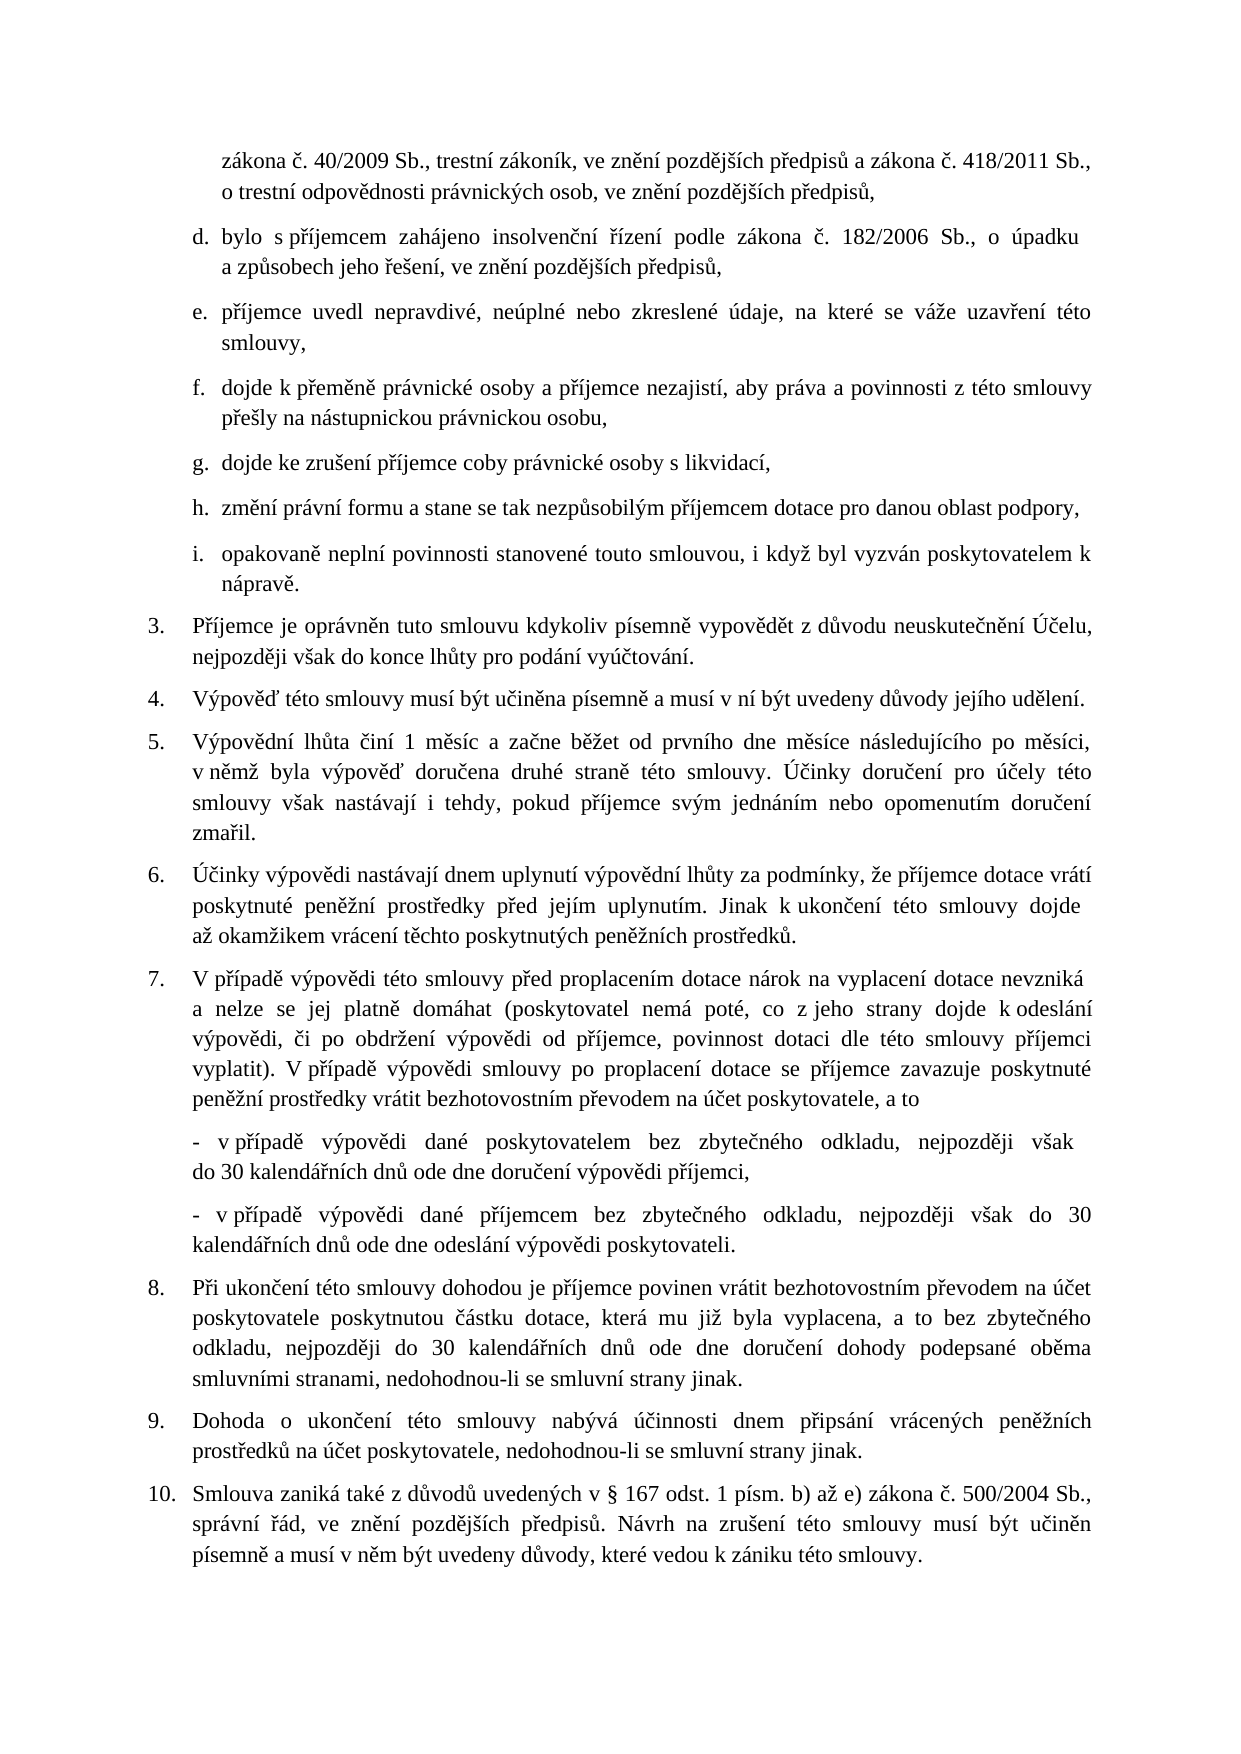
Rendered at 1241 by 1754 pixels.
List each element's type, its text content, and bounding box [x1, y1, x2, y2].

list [192, 148, 1093, 204]
list dojde k přeměně právnické osoby a příjemce nezajistí, aby práva a povinnosti z této smlouvy přešly na nástupnickou právnickou osobu, [192, 374, 1093, 430]
list opakovaně neplní povinnosti stanovené touto smlouvou, i když byl vyzván poskytovatelem k nápravě. [192, 540, 1093, 596]
text - v případě výpovědi dané poskytovatelem bez zbytečného odkladu, nejpozději však do 30 kalendářních dnů ode dne doručení výpovědi příjemci, [192, 1128, 1093, 1185]
list Výpověď této smlouvy musí být učiněna písemně a musí v ní být uvedeny důvody jejího udělení. [148, 686, 1093, 712]
list Příjemce je oprávněn tuto smlouvu kdykoliv písemně vypovědět z důvodu neuskutečnění Účelu, nejpozději však do konce lhůty pro podání vyúčtování. [148, 613, 1093, 669]
list Účinky výpovědi nastávají dnem uplynutí výpovědní lhůty za podmínky, že příjemce dotace vrátí poskytnuté peněžní prostředky před jejím uplynutím. Jinak k ukončení této smlouvy dojde až okamžikem vrácení těchto poskytnutých peněžních prostředků. [148, 862, 1093, 948]
list Při ukončení této smlouvy dohodou je příjemce povinen vrátit bezhotovostním převodem na účet poskytovatele poskytnutou částku dotace, která mu již byla vyplacena, a to bez zbytečného odkladu, nejpozději do 30 kalendářních dnů ode dne doručení dohody podepsané oběma smluvními stranami, nedohodnou-li se smluvní strany jinak. [148, 1274, 1093, 1391]
text - v případě výpovědi dané příjemcem bez zbytečného odkladu, nejpozději však do 30 kalendářních dnů ode dne odeslání výpovědi poskytovateli. [192, 1201, 1093, 1258]
list V případě výpovědi této smlouvy před proplacením dotace nárok na vyplacení dotace nevzniká a nelze se jej platně domáhat (poskytovatel nemá poté, co z jeho strany dojde k odeslání výpovědi, či po obdržení výpovědi od příjemce, povinnost dotaci dle této smlouvy příjemci vyplatit). V případě výpovědi smlouvy po proplacení dotace se příjemce zavazuje poskytnuté peněžní prostředky vrátit bezhotovostním převodem na účet poskytovatele, a to [148, 965, 1093, 1112]
list Smlouva zaniká také z důvodů uvedených v § 167 odst. 1 písm. b) až e) zákona č. 500/2004 Sb., správní řád, ve znění pozdějších předpisů. Návrh na zrušení této smlouvy musí být učiněn písemně a musí v něm být uvedeny důvody, které vedou k zániku této smlouvy. [148, 1480, 1093, 1567]
list bylo s příjemcem zahájeno insolvenční řízení podle zákona č. 182/2006 Sb., o úpadku a způsobech jeho řešení, ve znění pozdějších předpisů, [192, 223, 1093, 279]
list Výpovědní lhůta činí 1 měsíc a začne běžet od prvního dne měsíce následujícího po měsíci, v němž byla výpověď doručena druhé straně této smlouvy. Účinky doručení pro účely této smlouvy však nastávají i tehdy, pokud příjemce svým jednáním nebo opomenutím doručení zmařil. [148, 728, 1093, 845]
list dojde ke zrušení příjemce coby právnické osoby s likvidací, [192, 449, 1093, 476]
list změní právní formu a stane se tak nezpůsobilým příjemcem dotace pro danou oblast podpory, [192, 494, 1093, 521]
list příjemce uvedl nepravdivé, neúplné nebo zkreslené údaje, na které se váže uzavření této smlouvy, [192, 298, 1093, 355]
list Dohoda o ukončení této smlouvy nabývá účinnosti dnem připsání vrácených peněžních prostředků na účet poskytovatele, nedohodnou-li se smluvní strany jinak. [148, 1407, 1093, 1464]
